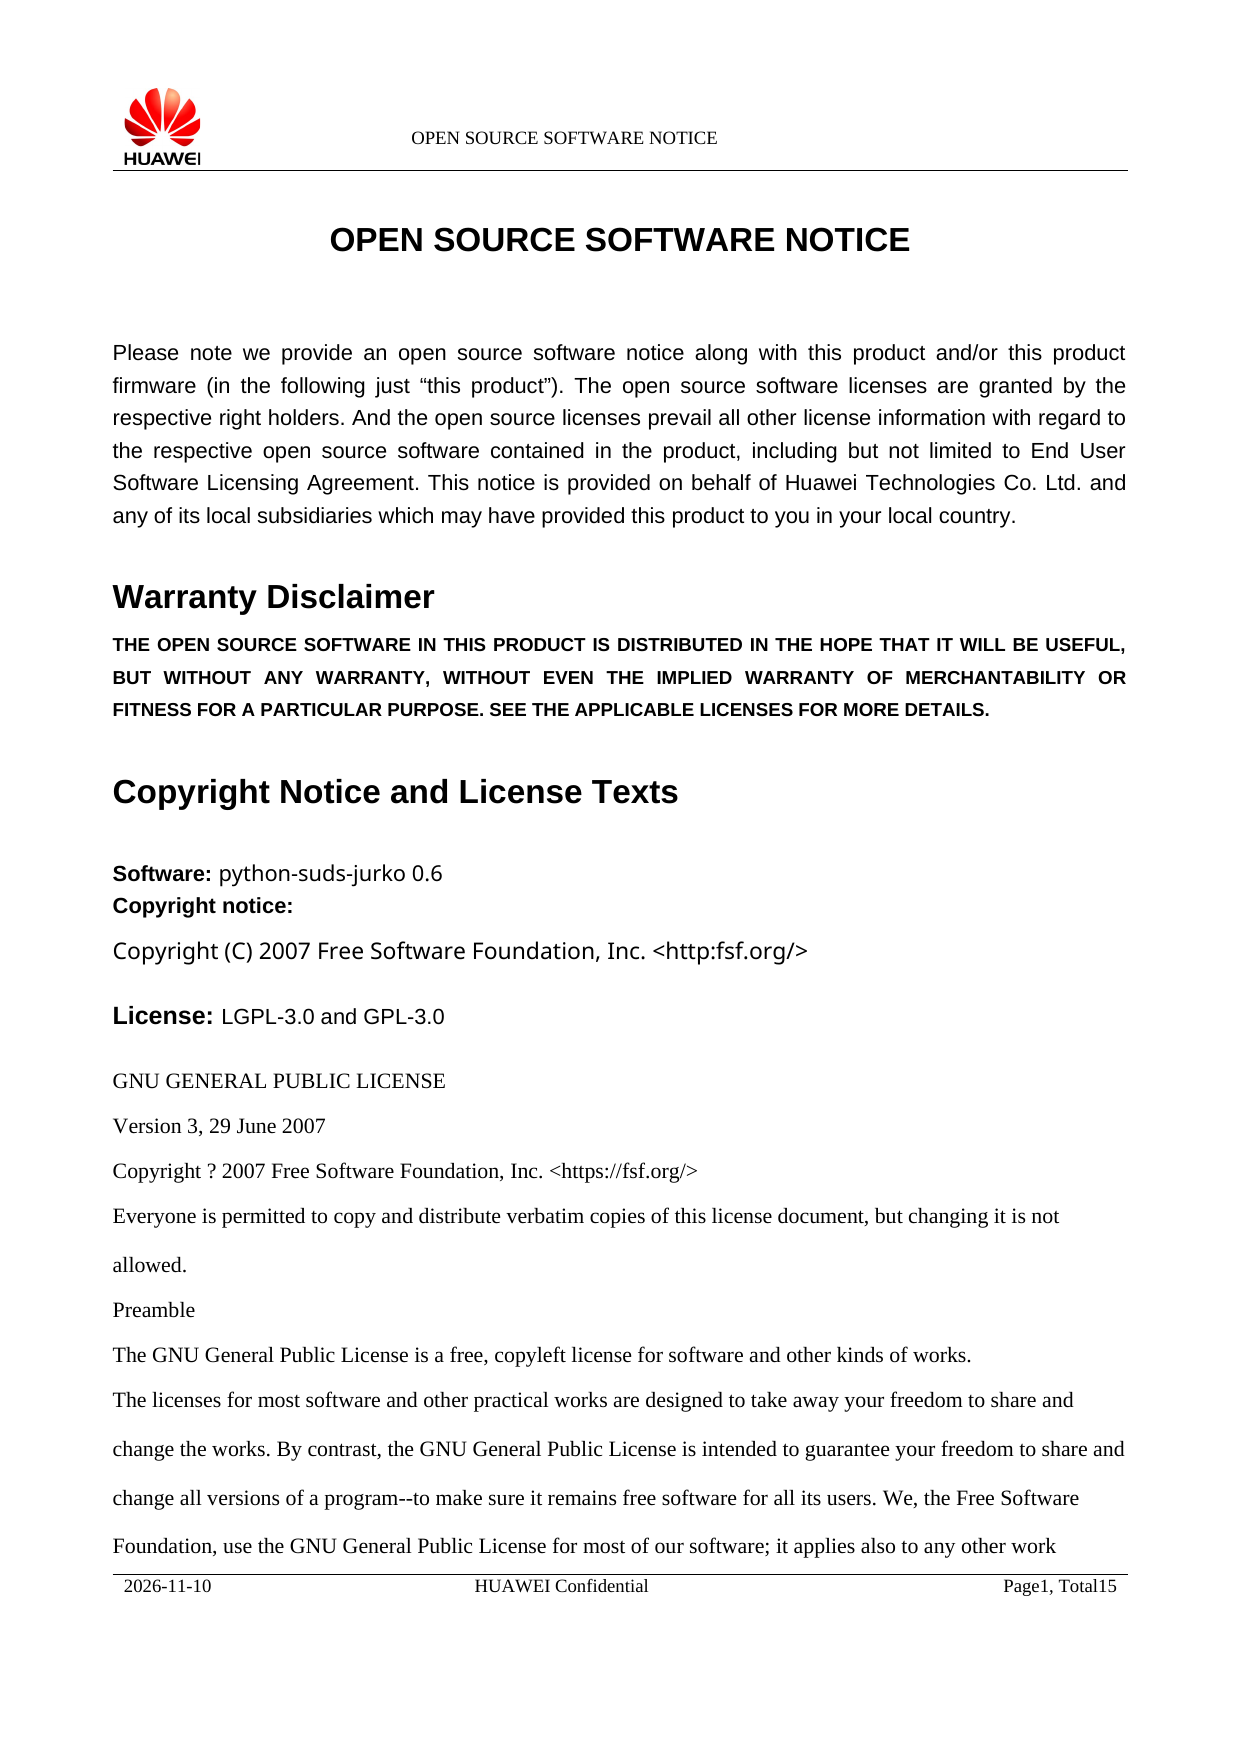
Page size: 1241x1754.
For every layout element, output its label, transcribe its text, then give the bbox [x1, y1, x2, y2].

text Copyright Notice and License Texts [112, 759, 1128, 824]
text Copyright ? 2007 Free Software Foundation, Inc. <https://fsf.org/> [112, 1154, 1128, 1187]
text Everyone is permitted to copy and distribute verbatim copies of this license document, but changing it is not allowed. [112, 1199, 1128, 1281]
text Copyright notice: [112, 889, 1128, 921]
text Preamble [112, 1293, 1128, 1326]
text License: LGPL-3.0 and GPL-3.0 [112, 999, 1128, 1031]
text The open source software in this product is distributed in the hope that it will be useful, but WITHOUT ANY WARRANTY, without even the implied warranty of MERCHANTABILITY or FITNESS FOR A PARTICULAR PURPOSE. See the applicable licenses for more details. [112, 629, 1128, 726]
text Please note we provide an open source software notice along with this product and/or this product firmware (in the following just “this product”). The open source software licenses are granted by the respective right holders. And the open source licenses prevail all other license information with regard to the respective open source software contained in the product, including but not limited to End User Software Licensing Agreement. This notice is provided on behalf of Huawei Technologies Co. Ltd. and any of its local subsidiaries which may have provided this product to you in your local country. [112, 336, 1128, 531]
text Warranty Disclaimer [112, 564, 1128, 629]
picture [124, 88, 201, 165]
text Copyright (C) 2007 Free Software Foundation, Inc. <http:fsf.org/> [112, 934, 1128, 999]
text Version 3, 29 June 2007 [112, 1109, 1128, 1142]
title Software: python-suds-jurko 0.6 [112, 856, 1128, 889]
text OPEN SOURCE SOFTWARE NOTICE [112, 206, 1128, 271]
text The GNU General Public License is a free, copyleft license for software and other kinds of works. [112, 1338, 1128, 1371]
text GNU GENERAL PUBLIC LICENSE [112, 1064, 1128, 1096]
